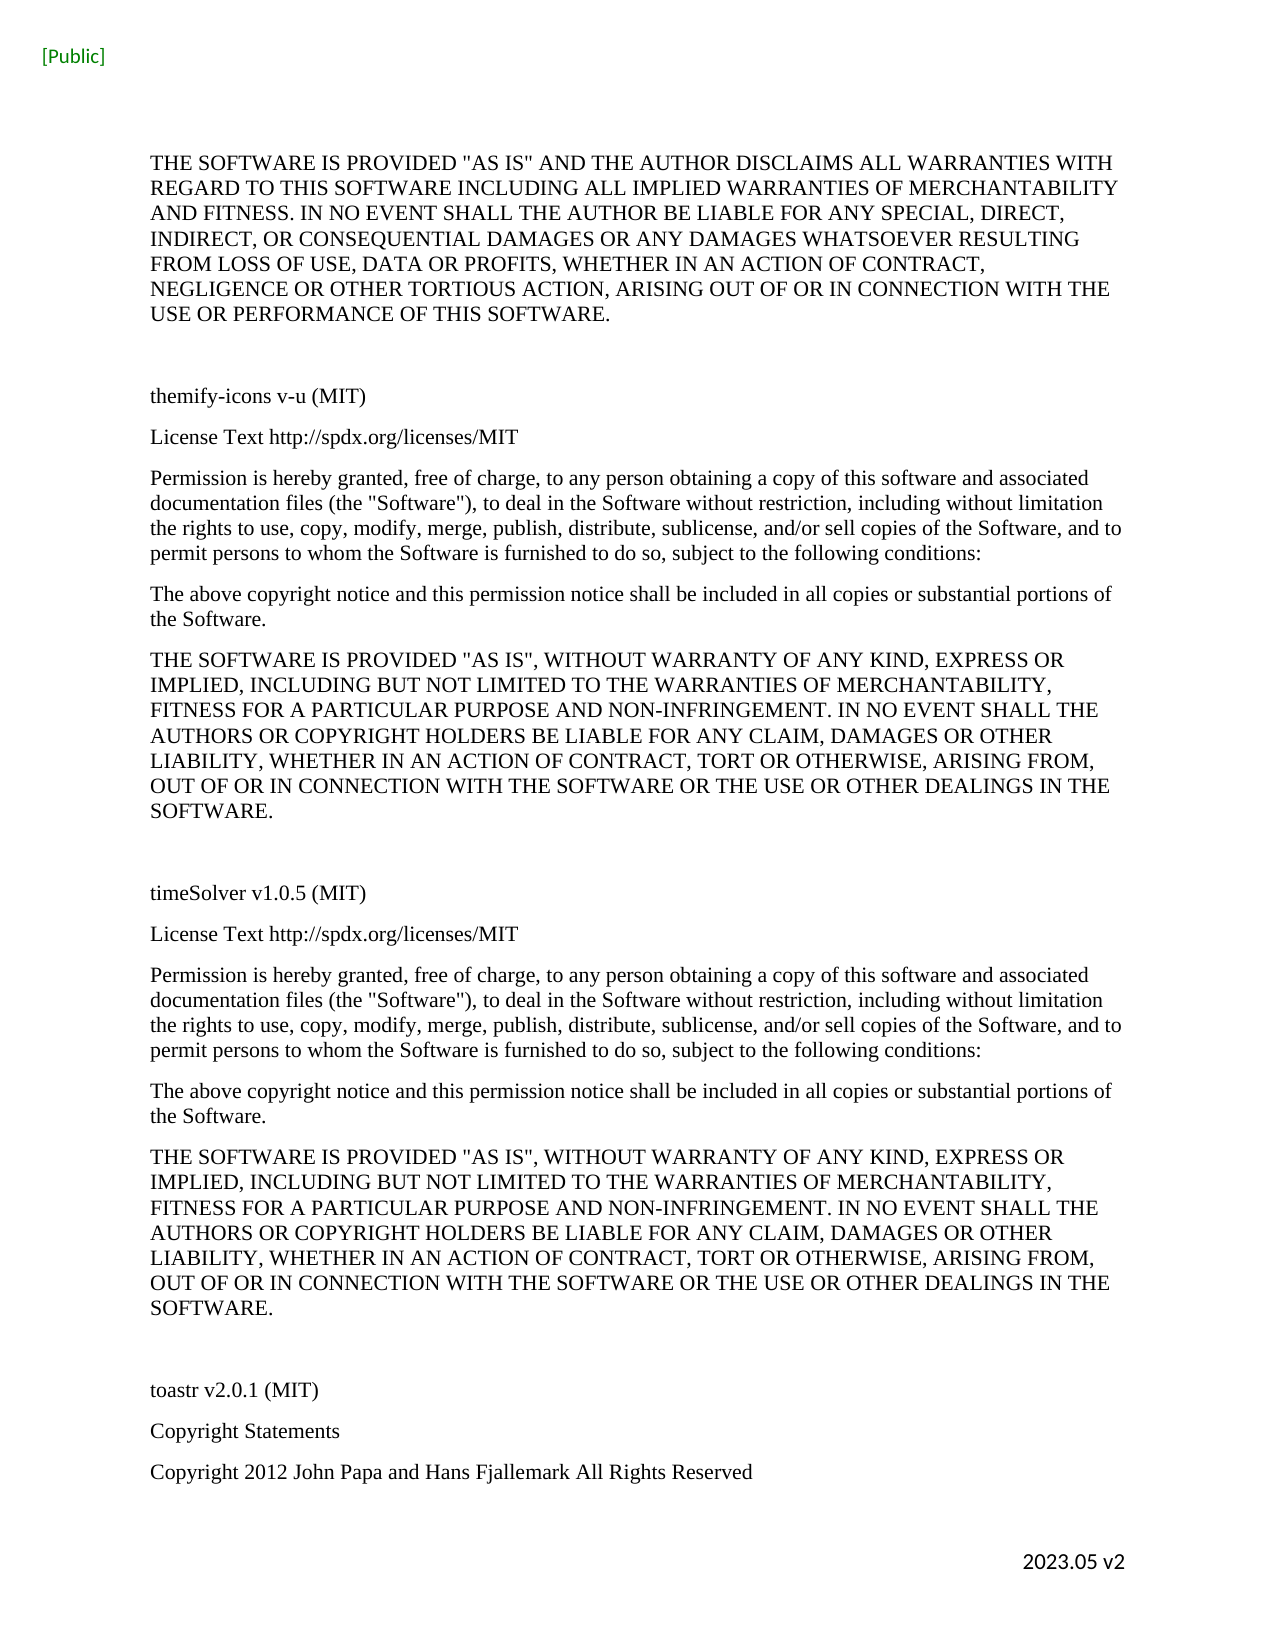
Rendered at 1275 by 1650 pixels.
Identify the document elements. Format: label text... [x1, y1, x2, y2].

text Permission is hereby granted, free of charge, to any person obtaining a copy of this software and associated documentation files (the "Software"), to deal in the Software without restriction, including without limitation the rights to use, copy, modify, merge, publish, distribute, sublicense, and/or sell copies of the Software, and to permit persons to whom the Software is furnished to do so, subject to the following conditions: [150, 464, 1125, 565]
text The above copyright notice and this permission notice shall be included in all copies or substantial portions of the Software. [150, 1078, 1125, 1128]
text License Text http://spdx.org/licenses/MIT [150, 921, 1125, 946]
text Permission is hereby granted, free of charge, to any person obtaining a copy of this software and associated documentation files (the "Software"), to deal in the Software without restriction, including without limitation the rights to use, copy, modify, merge, publish, distribute, sublicense, and/or sell copies of the Software, and to permit persons to whom the Software is furnished to do so, subject to the following conditions: [150, 962, 1125, 1062]
text Copyright 2012 John Papa and Hans Fjallemark All Rights Reserved [150, 1459, 1125, 1484]
text timeSolver v1.0.5 (MIT) [150, 880, 1125, 905]
text License Text http://spdx.org/licenses/MIT [150, 424, 1125, 449]
text themify-icons v-u (MIT) [150, 383, 1125, 408]
text THE SOFTWARE IS PROVIDED "AS IS" AND THE AUTHOR DISCLAIMS ALL WARRANTIES WITH REGARD TO THIS SOFTWARE INCLUDING ALL IMPLIED WARRANTIES OF MERCHANTABILITY AND FITNESS. IN NO EVENT SHALL THE AUTHOR BE LIABLE FOR ANY SPECIAL, DIRECT, INDIRECT, OR CONSEQUENTIAL DAMAGES OR ANY DAMAGES WHATSOEVER RESULTING FROM LOSS OF USE, DATA OR PROFITS, WHETHER IN AN ACTION OF CONTRACT, NEGLIGENCE OR OTHER TORTIOUS ACTION, ARISING OUT OF OR IN CONNECTION WITH THE USE OR PERFORMANCE OF THIS SOFTWARE. [150, 150, 1125, 326]
text toastr v2.0.1 (MIT) [150, 1377, 1125, 1402]
text Copyright Statements [150, 1418, 1125, 1443]
text The above copyright notice and this permission notice shall be included in all copies or substantial portions of the Software. [150, 581, 1125, 631]
